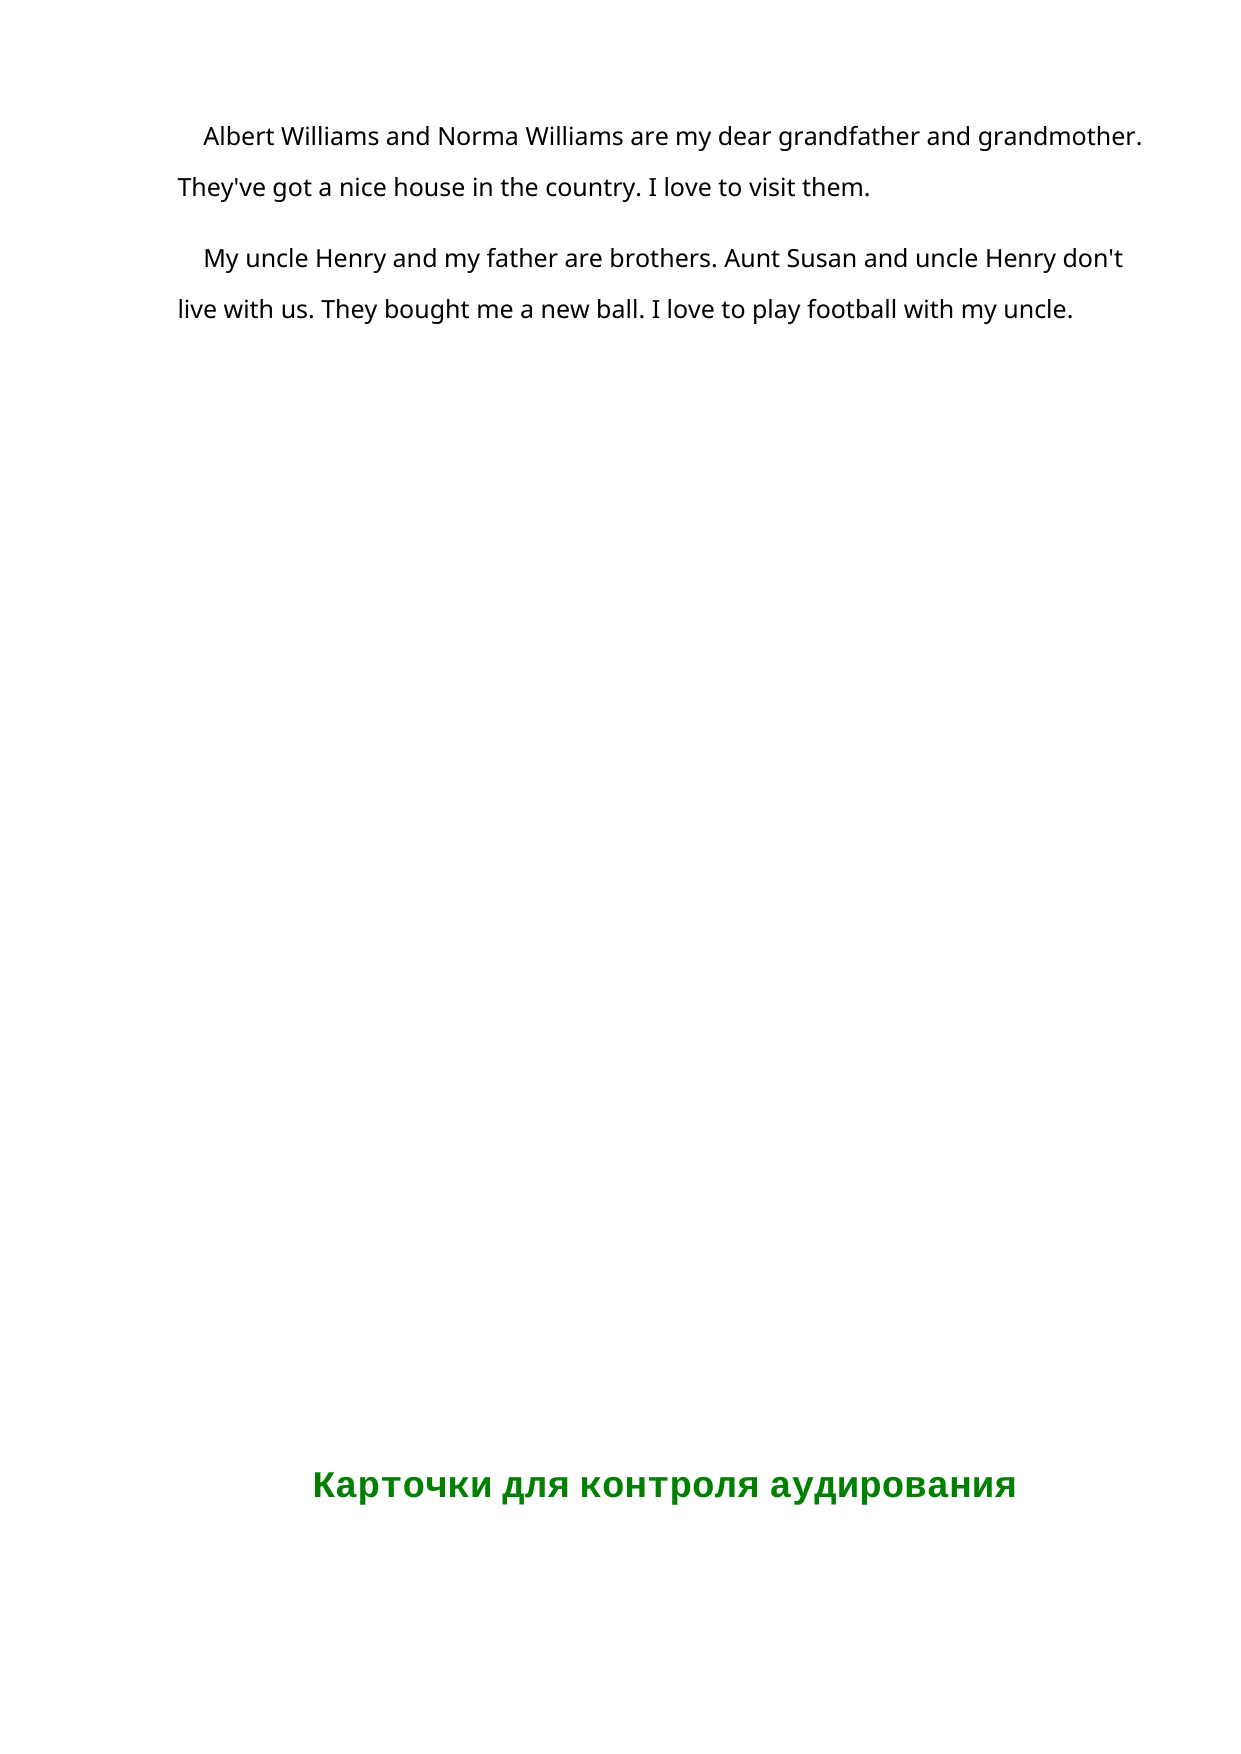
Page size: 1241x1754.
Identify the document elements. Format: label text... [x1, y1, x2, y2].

text Карточки для контроля аудирования [177, 1467, 1152, 1509]
text My uncle Henry and my father are brothers. Aunt Susan and uncle Henry don't live with us. They bought me a new ball. I love to play football with my uncle. [177, 241, 1152, 326]
text Albert Williams and Norma Williams are my dear grandfather and grandmother. They've got a nice house in the country. I love to visit them. [177, 118, 1152, 203]
